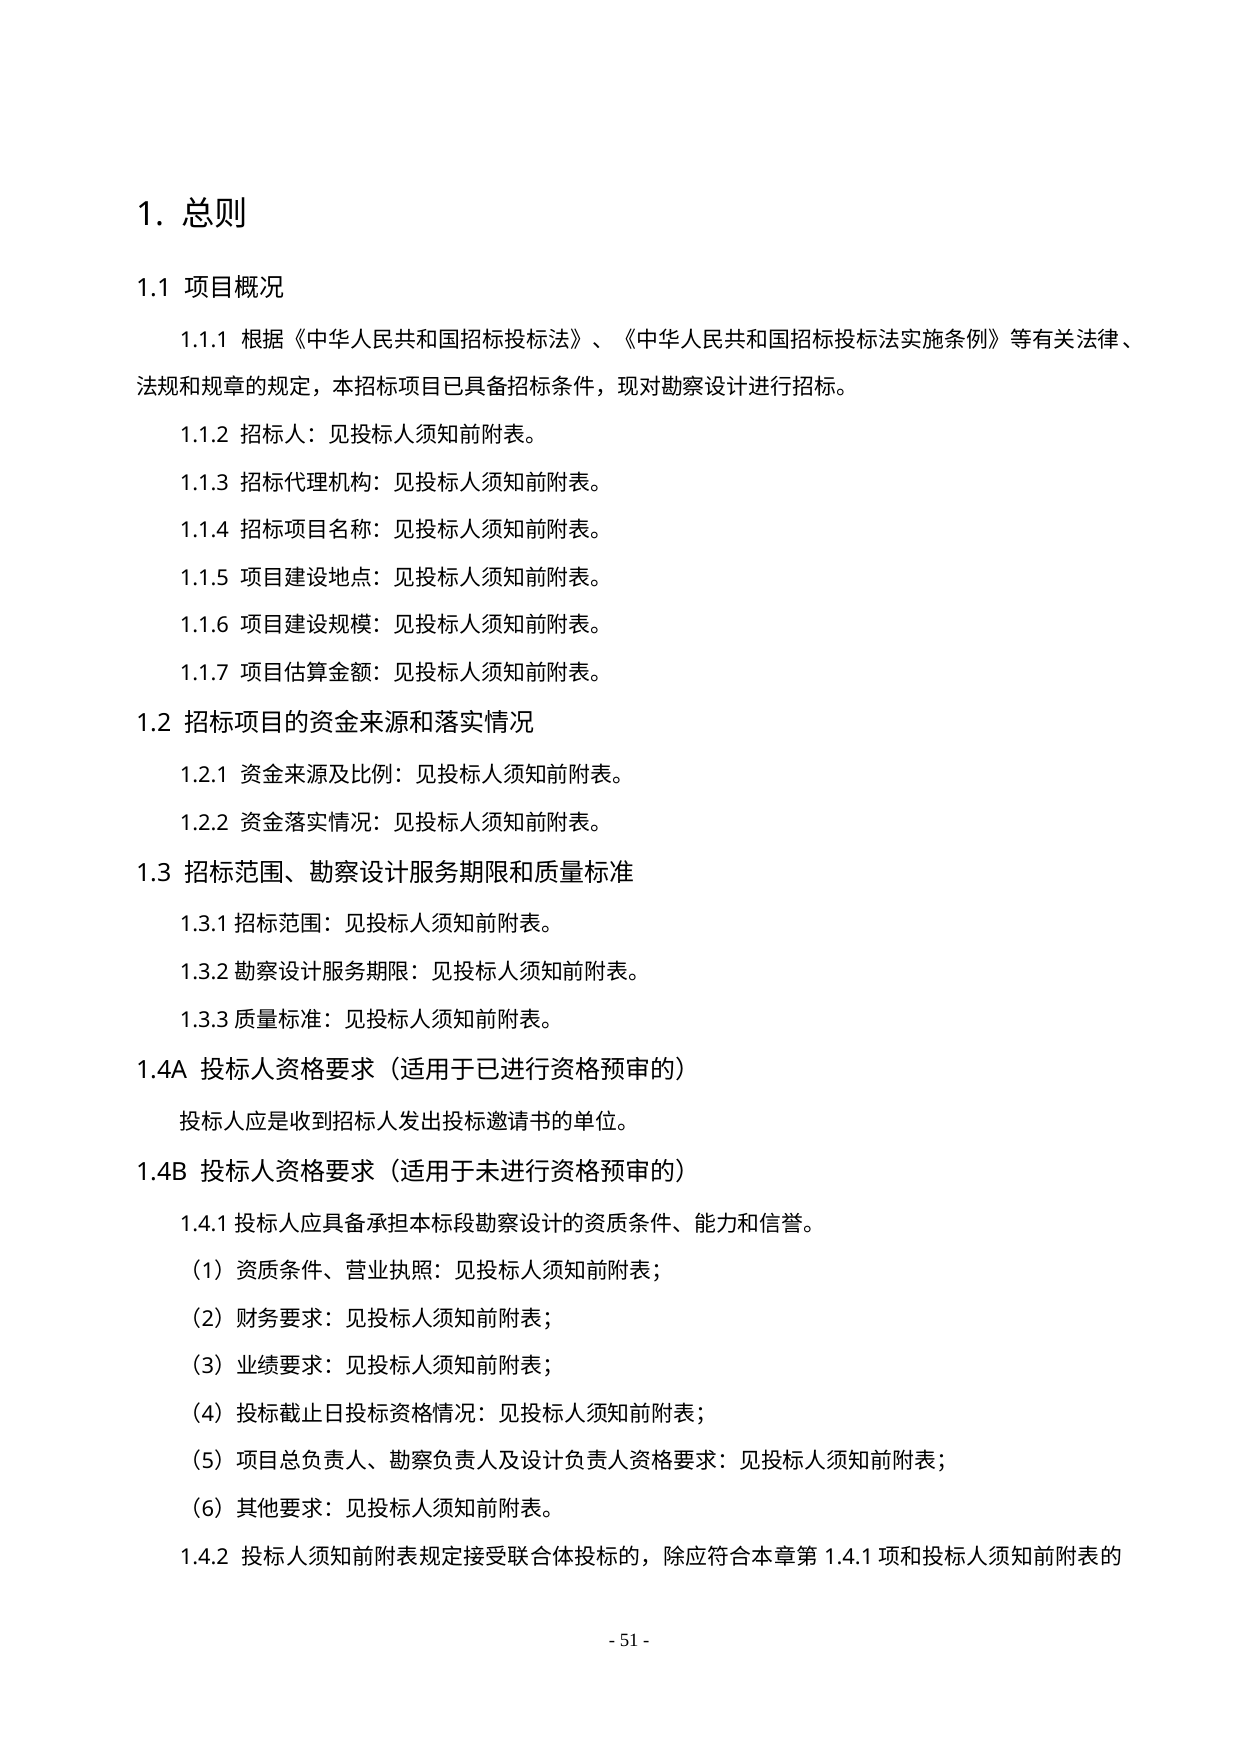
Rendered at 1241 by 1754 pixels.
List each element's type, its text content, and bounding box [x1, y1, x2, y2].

text （4）投标截止日投标资格情况：见投标人须知前附表； [136, 1396, 1122, 1428]
subtitle 1.2 招标项目的资金来源和落实情况 [136, 702, 1122, 739]
text 1.1.1 根据《中华人民共和国招标投标法》、《中华人民共和国招标投标法实施条例》等有关法律、法规和规章的规定，本招标项目已具备招标条件，现对勘察设计进行招标。 [136, 322, 1122, 401]
text （1）资质条件、营业执照：见投标人须知前附表； [136, 1253, 1122, 1285]
subtitle 1.4B 投标人资格要求（适用于未进行资格预审的） [136, 1151, 1122, 1187]
subtitle 1.4A 投标人资格要求（适用于已进行资格预审的） [136, 1049, 1122, 1086]
text 1.1.5 项目建设地点：见投标人须知前附表。 [136, 560, 1122, 591]
text 1.2.1 资金来源及比例：见投标人须知前附表。 [136, 757, 1122, 789]
text （6）其他要求：见投标人须知前附表。 [136, 1491, 1122, 1523]
subtitle 1. 总则 [136, 178, 1122, 243]
text 1.1.7 项目估算金额：见投标人须知前附表。 [136, 655, 1122, 687]
text （2）财务要求：见投标人须知前附表； [136, 1301, 1122, 1332]
text 1.4.2 投标人须知前附表规定接受联合体投标的，除应符合本章第1.4.1项和投标人须知前附表的要求外，还应遵守以下规定： [136, 1539, 1122, 1571]
text 投标人应是收到招标人发出投标邀请书的单位。 [136, 1104, 1122, 1135]
text 1.1.6 项目建设规模：见投标人须知前附表。 [136, 607, 1122, 639]
text （5）项目总负责人、勘察负责人及设计负责人资格要求：见投标人须知前附表； [136, 1443, 1122, 1475]
subtitle 1.3 招标范围、勘察设计服务期限和质量标准 [136, 852, 1122, 888]
text 1.1.3 招标代理机构：见投标人须知前附表。 [136, 464, 1122, 496]
text 1.2.2 资金落实情况：见投标人须知前附表。 [136, 804, 1122, 836]
text 1.1.4 招标项目名称：见投标人须知前附表。 [136, 512, 1122, 544]
text 1.1.2 招标人：见投标人须知前附表。 [136, 417, 1122, 449]
text 1.3.1 招标范围：见投标人须知前附表。 [136, 906, 1122, 938]
text 1.4.1 投标人应具备承担本标段勘察设计的资质条件、能力和信誉。 [136, 1206, 1122, 1237]
text 1.3.3 质量标准：见投标人须知前附表。 [136, 1002, 1122, 1033]
text （3）业绩要求：见投标人须知前附表； [136, 1348, 1122, 1380]
text 1.3.2 勘察设计服务期限：见投标人须知前附表。 [136, 954, 1122, 986]
subtitle 1.1 项目概况 [136, 267, 1122, 304]
